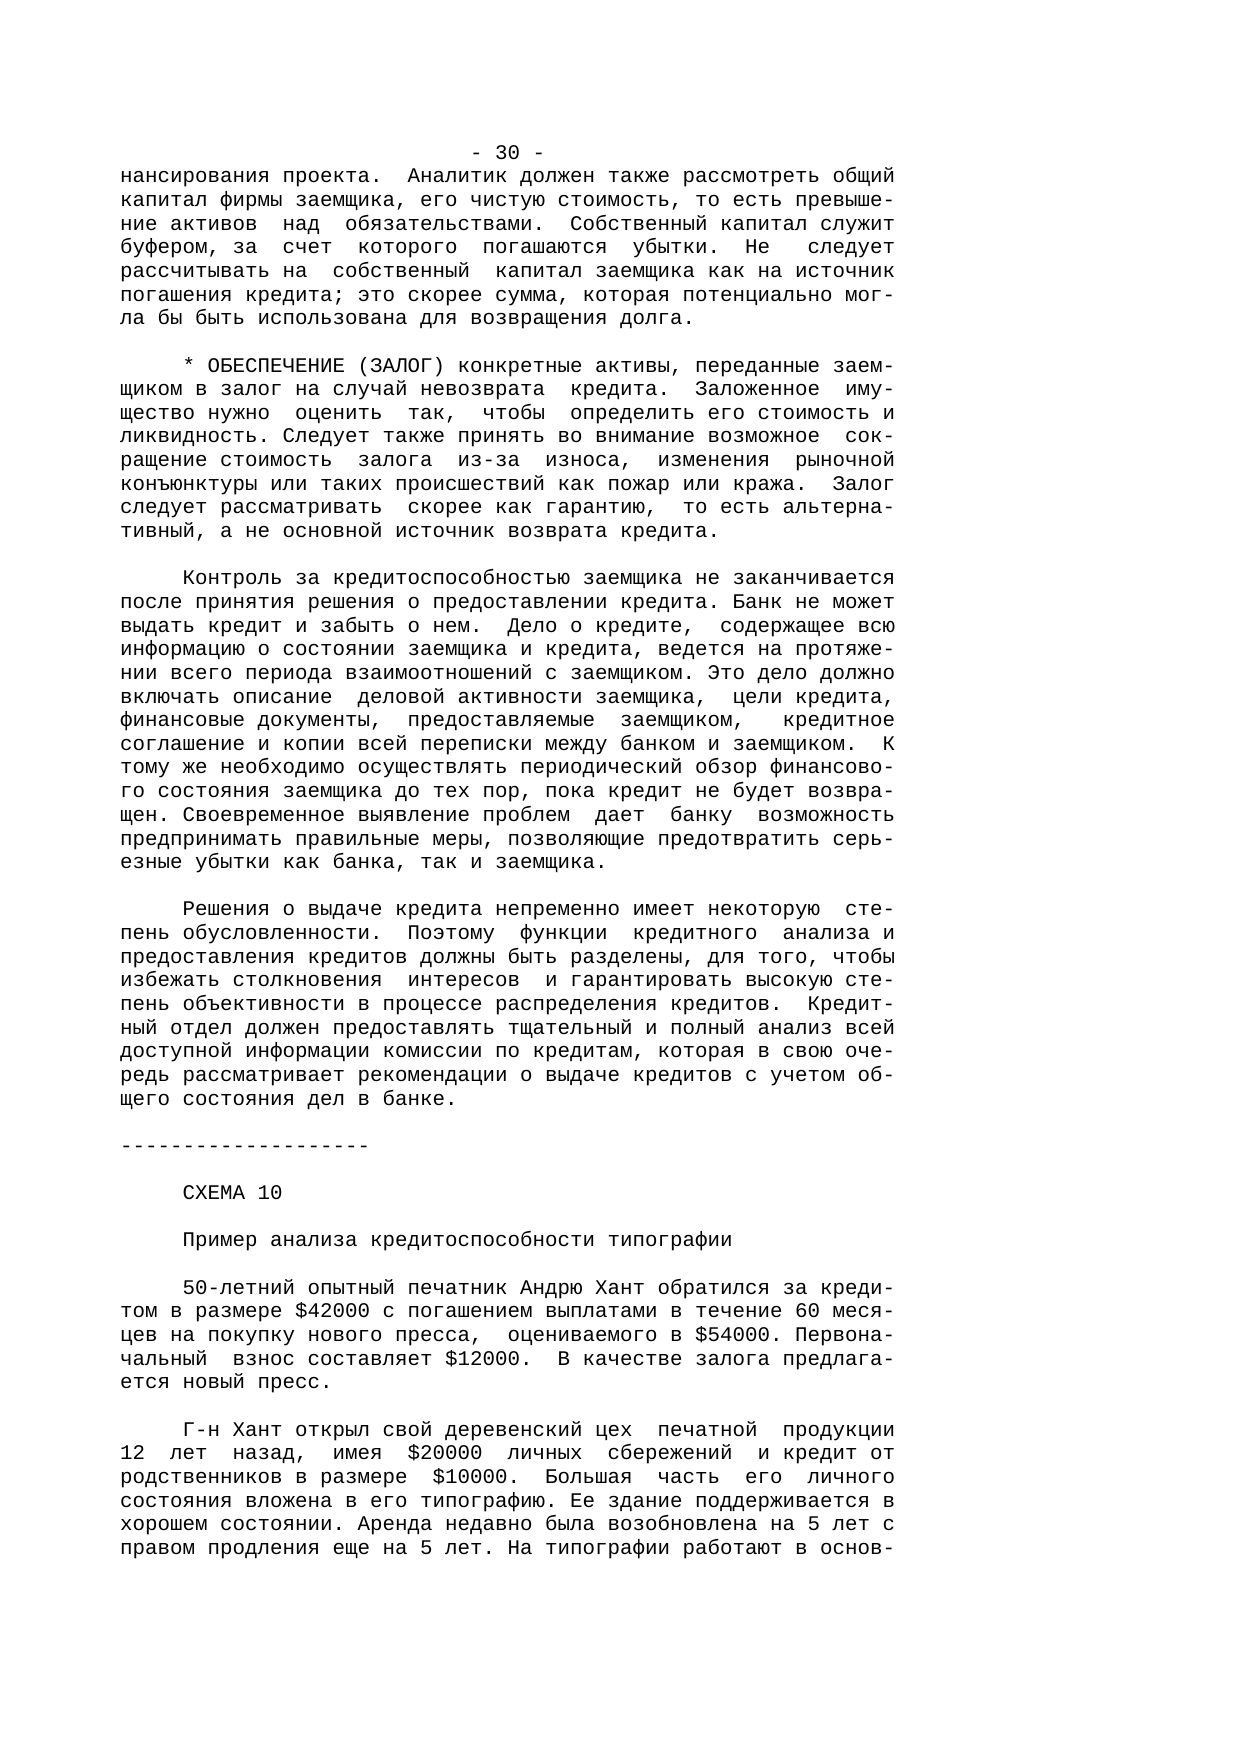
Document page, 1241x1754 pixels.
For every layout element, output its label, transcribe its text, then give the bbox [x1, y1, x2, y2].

text после принятия решения о предоставлении кредита. Банк не может [120, 591, 1120, 615]
text ращение стоимость залога из-за износа, изменения рыночной [120, 449, 1120, 473]
text следует рассматривать скорее как гарантию, то есть альтерна- [120, 496, 1120, 520]
text информацию о состоянии заемщика и кредита, ведется на протяже- [120, 638, 1120, 662]
text включать описание деловой активности заемщика, цели кредита, [120, 686, 1120, 709]
text нии всего периода взаимоотношений с заемщиком. Это дело должно [120, 662, 1120, 686]
text рассчитывать на собственный капитал заемщика как на источник [120, 260, 1120, 284]
text Решения о выдаче кредита непременно имеет некоторую сте- [120, 898, 1120, 922]
text щиком в залог на случай невозврата кредита. Заложенное иму- [120, 378, 1120, 402]
text хорошем состоянии. Аренда недавно была возобновлена на 5 лет с [120, 1513, 1120, 1537]
text состояния вложена в его типографию. Ее здание поддерживается в [120, 1489, 1120, 1513]
text конъюнктуры или таких происшествий как пожар или кража. Залог [120, 473, 1120, 496]
text 12 лет назад, имея $20000 личных сбережений и кредит от [120, 1442, 1120, 1466]
text тивный, а не основной источник возврата кредита. [120, 520, 1120, 544]
text капитал фирмы заемщика, его чистую стоимость, то есть превыше- [120, 189, 1120, 213]
text родственников в размере $10000. Большая часть его личного [120, 1466, 1120, 1489]
text доступной информации комиссии по кредитам, которая в свою оче- [120, 1040, 1120, 1064]
text 50-летний опытный печатник Андрю Хант обратился за креди- [120, 1277, 1120, 1300]
text предпринимать правильные меры, позволяющие предотвратить серь- [120, 827, 1120, 851]
text ние активов над обязательствами. Собственный капитал служит [120, 213, 1120, 236]
text пень обусловленности. Поэтому функции кредитного анализа и [120, 922, 1120, 946]
text ла бы быть использована для возвращения долга. [120, 307, 1120, 331]
text Г-н Хант открыл свой деревенский цех печатной продукции [120, 1419, 1120, 1442]
text цев на покупку нового пресса, оцениваемого в $54000. Первона- [120, 1324, 1120, 1348]
text щего состояния дел в банке. [120, 1088, 1120, 1111]
text нансирования проекта. Аналитик должен также рассмотреть общий [120, 165, 1120, 189]
text Пример анализа кредитоспособности типографии [120, 1229, 1120, 1253]
text том в размере $42000 с погашением выплатами в течение 60 меся- [120, 1300, 1120, 1324]
text буфером, за счет которого погашаются убытки. Не следует [120, 236, 1120, 260]
text тому же необходимо осуществлять периодический обзор финансово- [120, 757, 1120, 780]
text СХЕМА 10 [120, 1182, 1120, 1206]
text избежать столкновения интересов и гарантировать высокую сте- [120, 969, 1120, 993]
text редь рассматривает рекомендации о выдаче кредитов с учетом об- [120, 1064, 1120, 1088]
text погашения кредита; это скорее сумма, которая потенциально мог- [120, 284, 1120, 307]
text - 30 - [120, 142, 1120, 165]
text выдать кредит и забыть о нем. Дело о кредите, содержащее всю [120, 615, 1120, 638]
text пень объективности в процессе распределения кредитов. Кредит- [120, 993, 1120, 1017]
text соглашение и копии всей переписки между банком и заемщиком. К [120, 733, 1120, 757]
text -------------------- [120, 1135, 1120, 1158]
text ликвидность. Следует также принять во внимание возможное сок- [120, 426, 1120, 449]
text финансовые документы, предоставляемые заемщиком, кредитное [120, 709, 1120, 733]
text Контроль за кредитоспособностью заемщика не заканчивается [120, 567, 1120, 591]
text ется новый пресс. [120, 1371, 1120, 1395]
text езные убытки как банка, так и заемщика. [120, 851, 1120, 875]
text правом продления еще на 5 лет. На типографии работают в основ- [120, 1537, 1120, 1561]
text щен. Своевременное выявление проблем дает банку возможность [120, 804, 1120, 827]
text го состояния заемщика до тех пор, пока кредит не будет возвра- [120, 780, 1120, 804]
text чальный взнос составляет $12000. В качестве залога предлага- [120, 1348, 1120, 1371]
text предоставления кредитов должны быть разделены, для того, чтобы [120, 946, 1120, 969]
text * ОБЕСПЕЧЕНИЕ (ЗАЛОГ) конкретные активы, переданные заем- [120, 354, 1120, 378]
text щество нужно оценить так, чтобы определить его стоимость и [120, 402, 1120, 426]
text ный отдел должен предоставлять тщательный и полный анализ всей [120, 1017, 1120, 1040]
